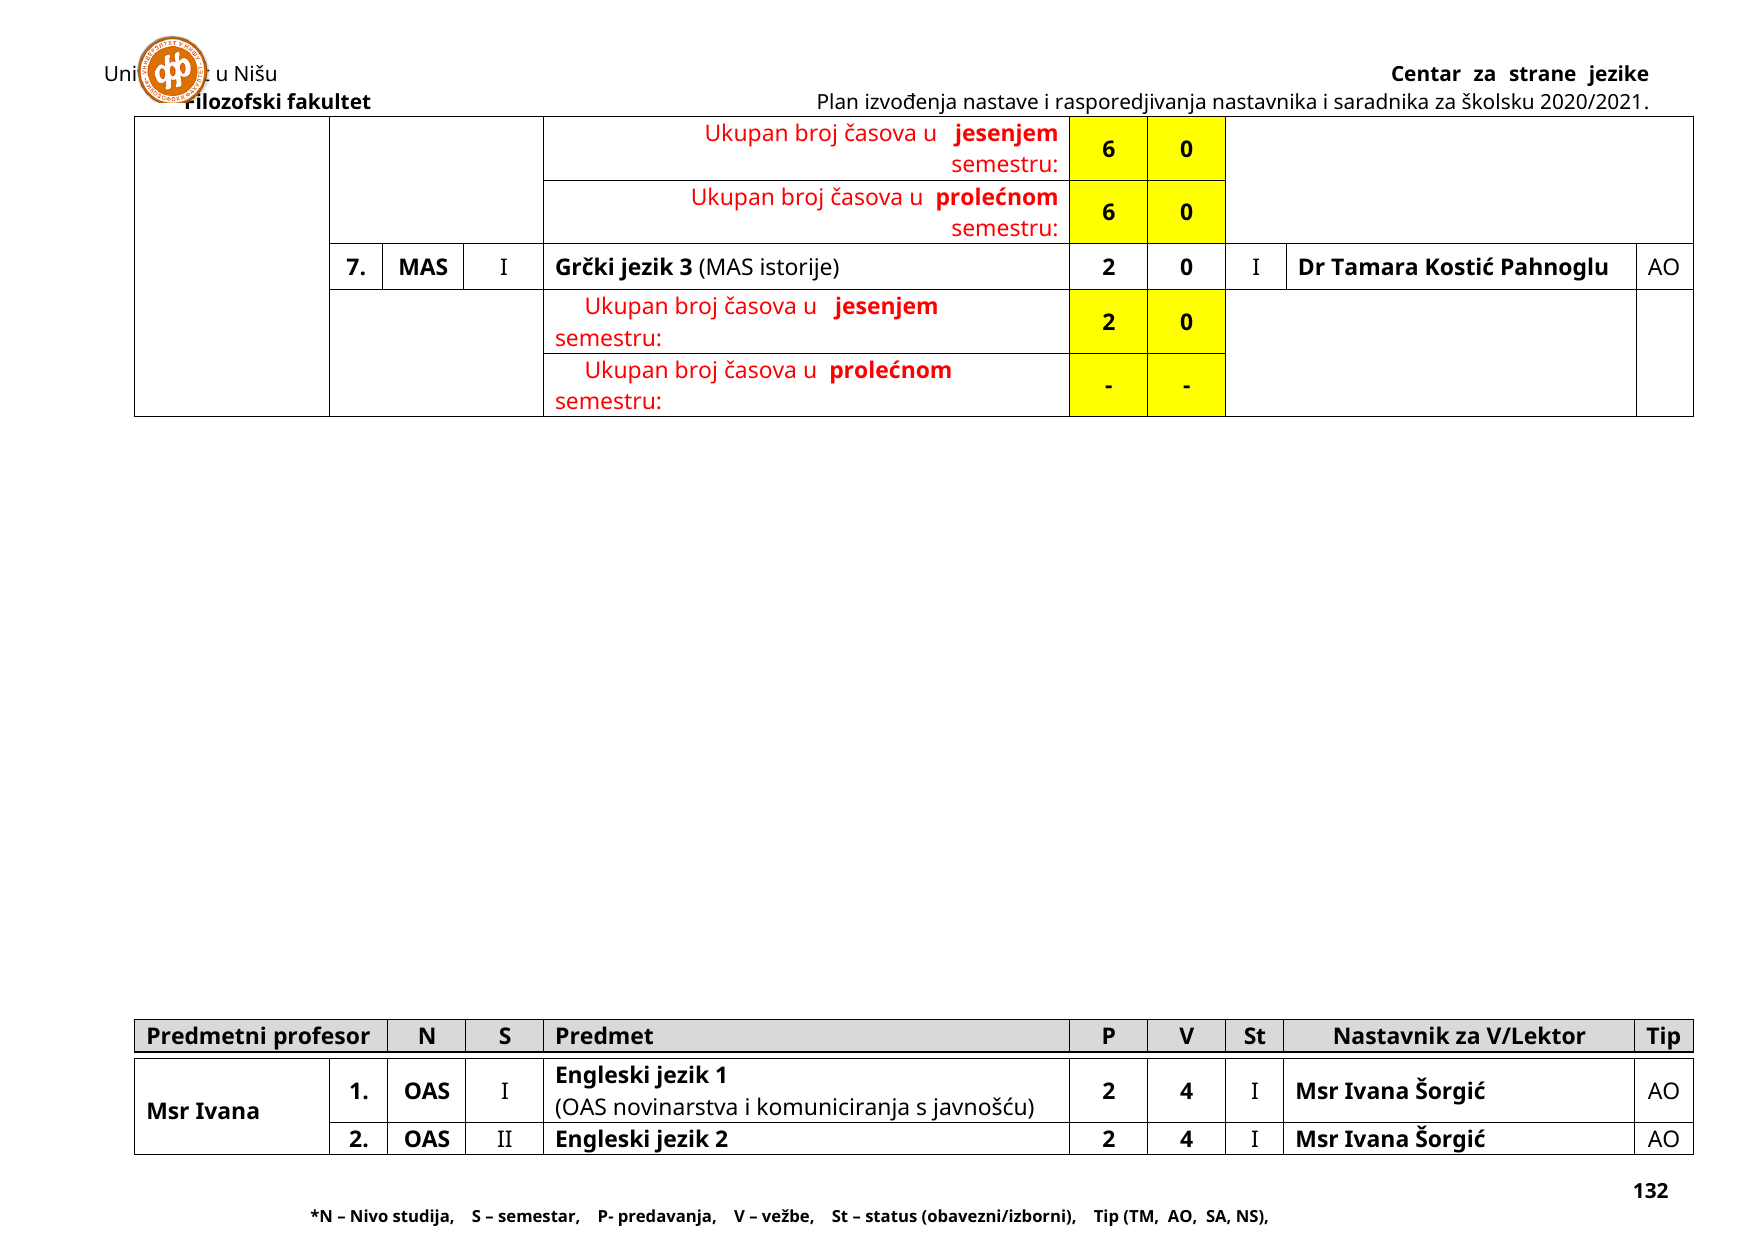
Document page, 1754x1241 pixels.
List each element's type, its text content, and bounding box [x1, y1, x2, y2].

table_cell [330, 290, 543, 416]
table_header St [1226, 1020, 1283, 1051]
table_header Nastavnik za V/Lektor [1284, 1020, 1634, 1051]
table_header Predmet [544, 1020, 1069, 1051]
table_cell Engleski jezik 2 (OAS novinarstva i komuniciranja s javnošću) [544, 1123, 1069, 1154]
table_cell 0 [1148, 117, 1225, 179]
table_cell 0 [1148, 244, 1225, 289]
table_header V [1148, 1020, 1225, 1051]
table_cell [1637, 290, 1693, 416]
table_header S [466, 1020, 543, 1051]
table_header Msr Ivana Šorgić [1284, 1059, 1634, 1122]
table_cell 2 [1070, 290, 1147, 353]
table_header P [1070, 1020, 1147, 1051]
table_cell Ukupan broj časova u jesenjem semestru: [544, 117, 1069, 179]
table_header 1. [330, 1059, 387, 1122]
table_cell ОАS [388, 1123, 465, 1154]
table_header Msr Ivana Šorgić, nastavnik stranog jezika [135, 1059, 329, 1154]
table_header I [1226, 1059, 1283, 1122]
table_cell AO [1637, 244, 1693, 289]
table_cell 7. [330, 244, 382, 289]
table_header ОАS [388, 1059, 465, 1122]
table_cell Grčki jezik 3 (MAS istorije) [544, 244, 1069, 289]
table_cell 0 [1148, 181, 1225, 243]
table_cell - [1148, 354, 1225, 416]
table_cell [1226, 117, 1693, 243]
table_cell 4 [1148, 1123, 1225, 1154]
table_header 4 [1148, 1059, 1225, 1122]
table_cell Ukupan broj časova u jesenjem semestru: [544, 290, 1069, 353]
table_header Predmetni profesor [135, 1020, 387, 1051]
table_cell [1226, 290, 1636, 416]
table_cell 2. [330, 1123, 387, 1154]
table_cell 0 [1148, 290, 1225, 353]
table_header N [388, 1020, 465, 1051]
table_cell I [464, 244, 543, 289]
picture [136, 34, 212, 103]
table_cell II [466, 1123, 543, 1154]
table_header AO [1635, 1059, 1693, 1122]
table_cell Ukupan broj časova u prolećnom semestru: [544, 181, 1069, 243]
table_header Tip [1635, 1020, 1693, 1051]
table_cell Dr Tamara Kostić Pahnoglu [1287, 244, 1636, 289]
table_cell Msr Ivana Šorgić [1284, 1123, 1634, 1154]
table_cell I [1226, 1123, 1283, 1154]
table_cell MAS [383, 244, 463, 289]
table_header Engleski jezik 1 (OAS novinarstva i komuniciranja s javnošću) [544, 1059, 1069, 1122]
table_cell 6 [1070, 117, 1147, 179]
table_cell Ukupan broj časova u prolećnom semestru: [544, 354, 1069, 416]
table_cell [330, 117, 543, 243]
table_cell - [1070, 354, 1147, 416]
table_cell 6 [1070, 181, 1147, 243]
table_cell AO [1635, 1123, 1693, 1154]
table_header I [466, 1059, 543, 1122]
table_cell I [1226, 244, 1286, 289]
table_cell 2 [1070, 1123, 1147, 1154]
table_cell 2 [1070, 244, 1147, 289]
table_header 2 [1070, 1059, 1147, 1122]
